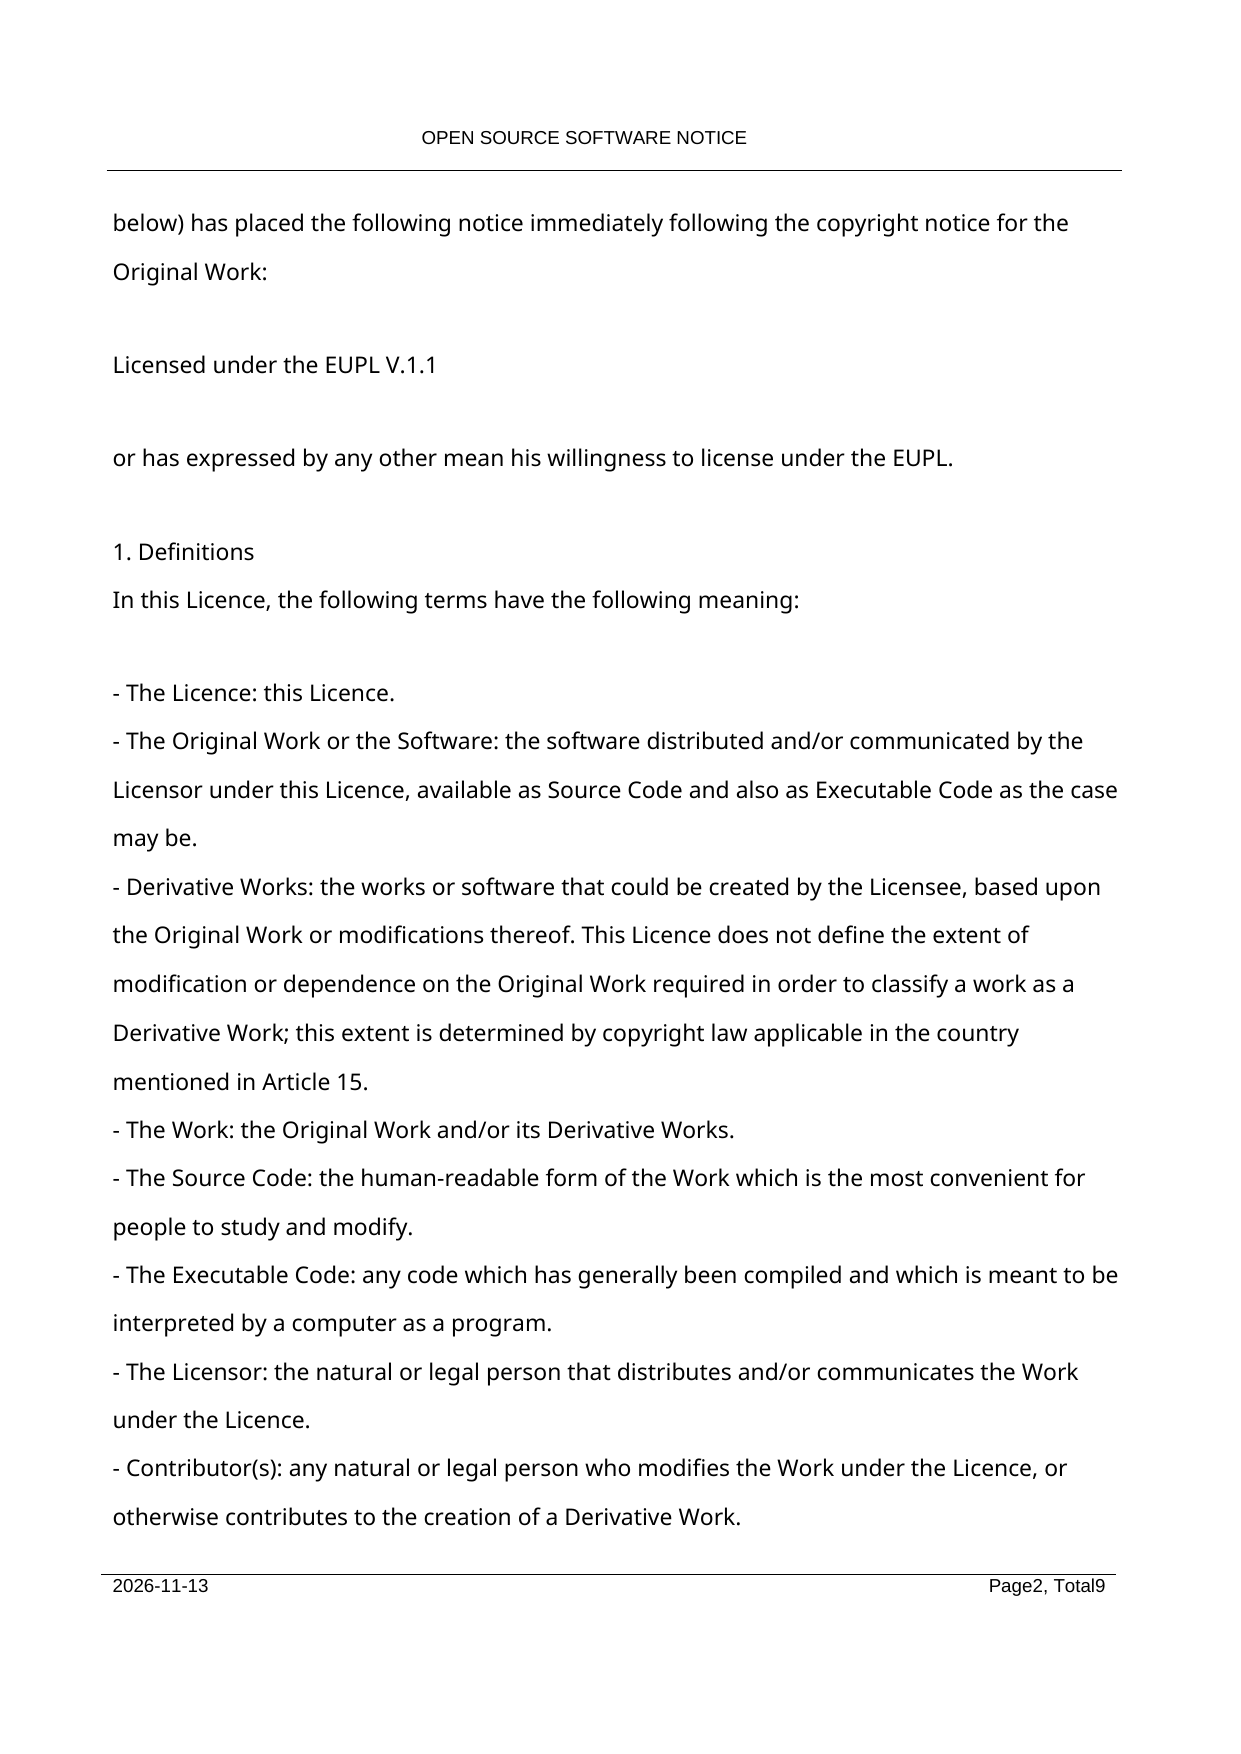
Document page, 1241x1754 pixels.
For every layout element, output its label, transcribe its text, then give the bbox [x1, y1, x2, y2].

text - Derivative Works: the works or software that could be created by the Licensee, based upon the Original Work or modifications thereof. This Licence does not define the extent of modification or dependence on the Original Work required in order to classify a work as a Derivative Work; this extent is determined by copyright law applicable in the country mentioned in Article 15. [112, 870, 1128, 1097]
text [112, 206, 1128, 288]
text - Contributor(s): any natural or legal person who modifies the Work under the Licence, or otherwise contributes to the creation of a Derivative Work. [112, 1452, 1128, 1533]
text - The Work: the Original Work and/or its Derivative Works. [112, 1113, 1128, 1146]
text or has expressed by any other mean his willingness to license under the EUPL. [112, 442, 1128, 474]
text - The Licence: this Licence. [112, 676, 1128, 709]
text Licensed under the EUPL V.1.1 [112, 348, 1128, 381]
text - The Executable Code: any code which has generally been compiled and which is meant to be interpreted by a computer as a program. [112, 1258, 1128, 1339]
text In this Licence, the following terms have the following meaning: [112, 583, 1128, 615]
text 1. Definitions [112, 535, 1128, 567]
text - The Source Code: the human-readable form of the Work which is the most convenient for people to study and modify. [112, 1161, 1128, 1242]
text - The Licensor: the natural or legal person that distributes and/or communicates the Work under the Licence. [112, 1355, 1128, 1436]
text - The Original Work or the Software: the software distributed and/or communicated by the Licensor under this Licence, available as Source Code and also as Executable Code as the case may be. [112, 724, 1128, 854]
